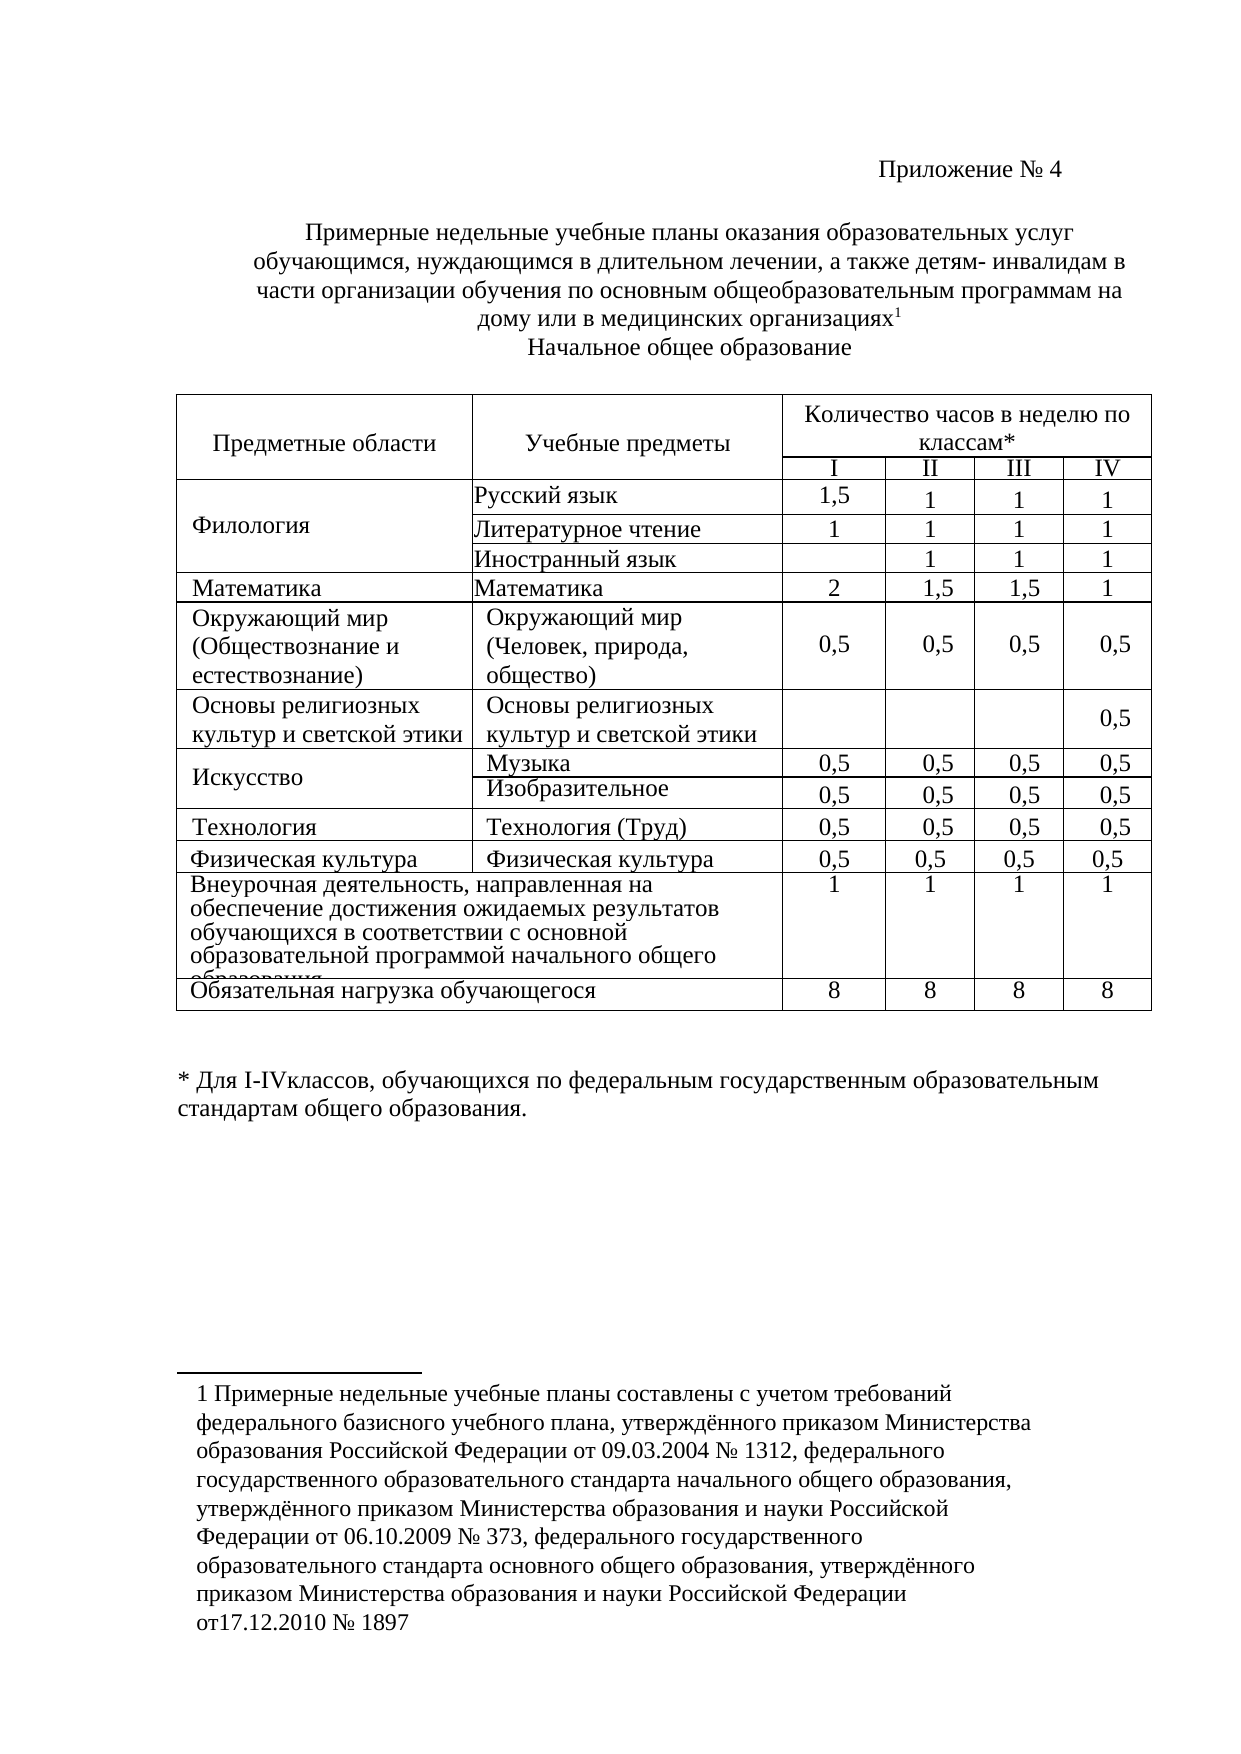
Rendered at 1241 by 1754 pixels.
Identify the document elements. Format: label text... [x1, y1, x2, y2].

table_cell 1,5 [886, 573, 974, 601]
table_cell 8 [975, 979, 1063, 1010]
table_cell 0,5 [975, 841, 1063, 872]
table_cell 1 [886, 873, 974, 978]
table_cell [975, 690, 1063, 748]
table_cell Физическая культура [177, 841, 472, 872]
table_header Количество часов в неделю по классам* [783, 395, 1151, 456]
table_cell 0,5 [886, 749, 974, 776]
table_header Учебные предметы [473, 395, 782, 456]
table_cell 0,5 [886, 841, 974, 872]
table_cell 1 [1064, 515, 1151, 542]
table_cell Математика [177, 573, 472, 601]
table_cell Изобразительное искусство [473, 778, 782, 808]
table_cell 0,5 [1064, 841, 1151, 872]
table_cell III [975, 458, 1063, 479]
table_cell [783, 690, 885, 748]
table_cell Музыка [473, 749, 782, 776]
table_cell 0,5 [975, 603, 1063, 689]
table_cell [473, 456, 782, 479]
table_cell Технология (Труд) [473, 809, 782, 840]
table_cell [783, 544, 885, 572]
table_cell Внеурочная деятельность, направленная на обеспечение достижения ожидаемых результатов обучающихся в соответствии с основной образовательной программой начального общего образования [177, 873, 782, 978]
text Начальное общее образование [227, 332, 1152, 361]
table_cell Окружающий мир (Обществознание и естествознание) [177, 603, 472, 689]
text * Для I-IVклассов, обучающихся по федеральным государственным образовательным стандартам общего образования. [177, 1065, 1099, 1122]
table_cell 1 [1064, 573, 1151, 601]
text Примерные недельные учебные планы оказания образовательных услуг обучающимся, нуждающимся в длительном лечении, а также детям- инвалидам в части организации обучения по основным общеобразовательным программам на дому или в медицинских организациях [227, 217, 1152, 332]
table_cell 1 [886, 544, 974, 572]
table_cell 0,5 [783, 749, 885, 776]
text Приложение № 4 [717, 151, 1062, 184]
table_cell Иностранный язык [473, 544, 782, 572]
table_cell Основы религиозных культур и светской этики [177, 690, 472, 748]
table_cell 0,5 [886, 603, 974, 689]
table_cell 1 [975, 873, 1063, 978]
table_cell 1 [783, 515, 885, 542]
table_cell 1 [1064, 873, 1151, 978]
table_cell 0,5 [783, 809, 885, 840]
table_cell [886, 690, 974, 748]
table_cell IV [1064, 458, 1151, 479]
table_cell 0,5 [1064, 749, 1151, 776]
table_cell 0,5 [1064, 809, 1151, 840]
table_cell Литературное чтение [473, 515, 782, 542]
table_cell 0,5 [1064, 603, 1151, 689]
table_cell 8 [886, 979, 974, 1010]
table_cell 0,5 [975, 749, 1063, 776]
table_cell Физическая культура [473, 841, 782, 872]
table_cell Основы религиозных культур и светской этики [473, 690, 782, 748]
table_cell 1 [886, 515, 974, 542]
table_cell 1 [886, 480, 974, 513]
table_cell Обязательная нагрузка обучающегося [177, 979, 782, 1010]
table_cell 1 [975, 515, 1063, 542]
table_cell 1 [1064, 480, 1151, 513]
table_cell [177, 456, 472, 479]
table_cell 0,5 [975, 778, 1063, 808]
table_cell 8 [1064, 979, 1151, 1010]
table_cell 0,5 [1064, 690, 1151, 748]
table_cell Филология [177, 480, 472, 572]
table_cell Математика [473, 573, 782, 601]
table_cell 0,5 [1064, 778, 1151, 808]
table_cell 1 [783, 873, 885, 978]
table_cell 1 [975, 544, 1063, 572]
table_cell 1 [975, 480, 1063, 513]
table_cell 0,5 [783, 841, 885, 872]
table_cell I [783, 458, 885, 479]
table_cell 0,5 [975, 809, 1063, 840]
table_cell Русский язык [473, 480, 782, 513]
table_cell 2 [783, 573, 885, 601]
table_cell 0,5 [783, 603, 885, 689]
table_header Предметные области [177, 395, 472, 456]
table_cell Искусство [177, 749, 472, 808]
table_cell 1,5 [975, 573, 1063, 601]
table_cell Окружающий мир (Человек, природа, общество) [473, 603, 782, 689]
table_cell 1 [1064, 544, 1151, 572]
table_cell Технология [177, 809, 472, 840]
table_cell 8 [783, 979, 885, 1010]
table_cell 1,5 [783, 480, 885, 513]
table_cell 0,5 [886, 809, 974, 840]
table_cell II [886, 458, 974, 479]
table_cell 0,5 [886, 778, 974, 808]
table_cell 0,5 [783, 778, 885, 808]
